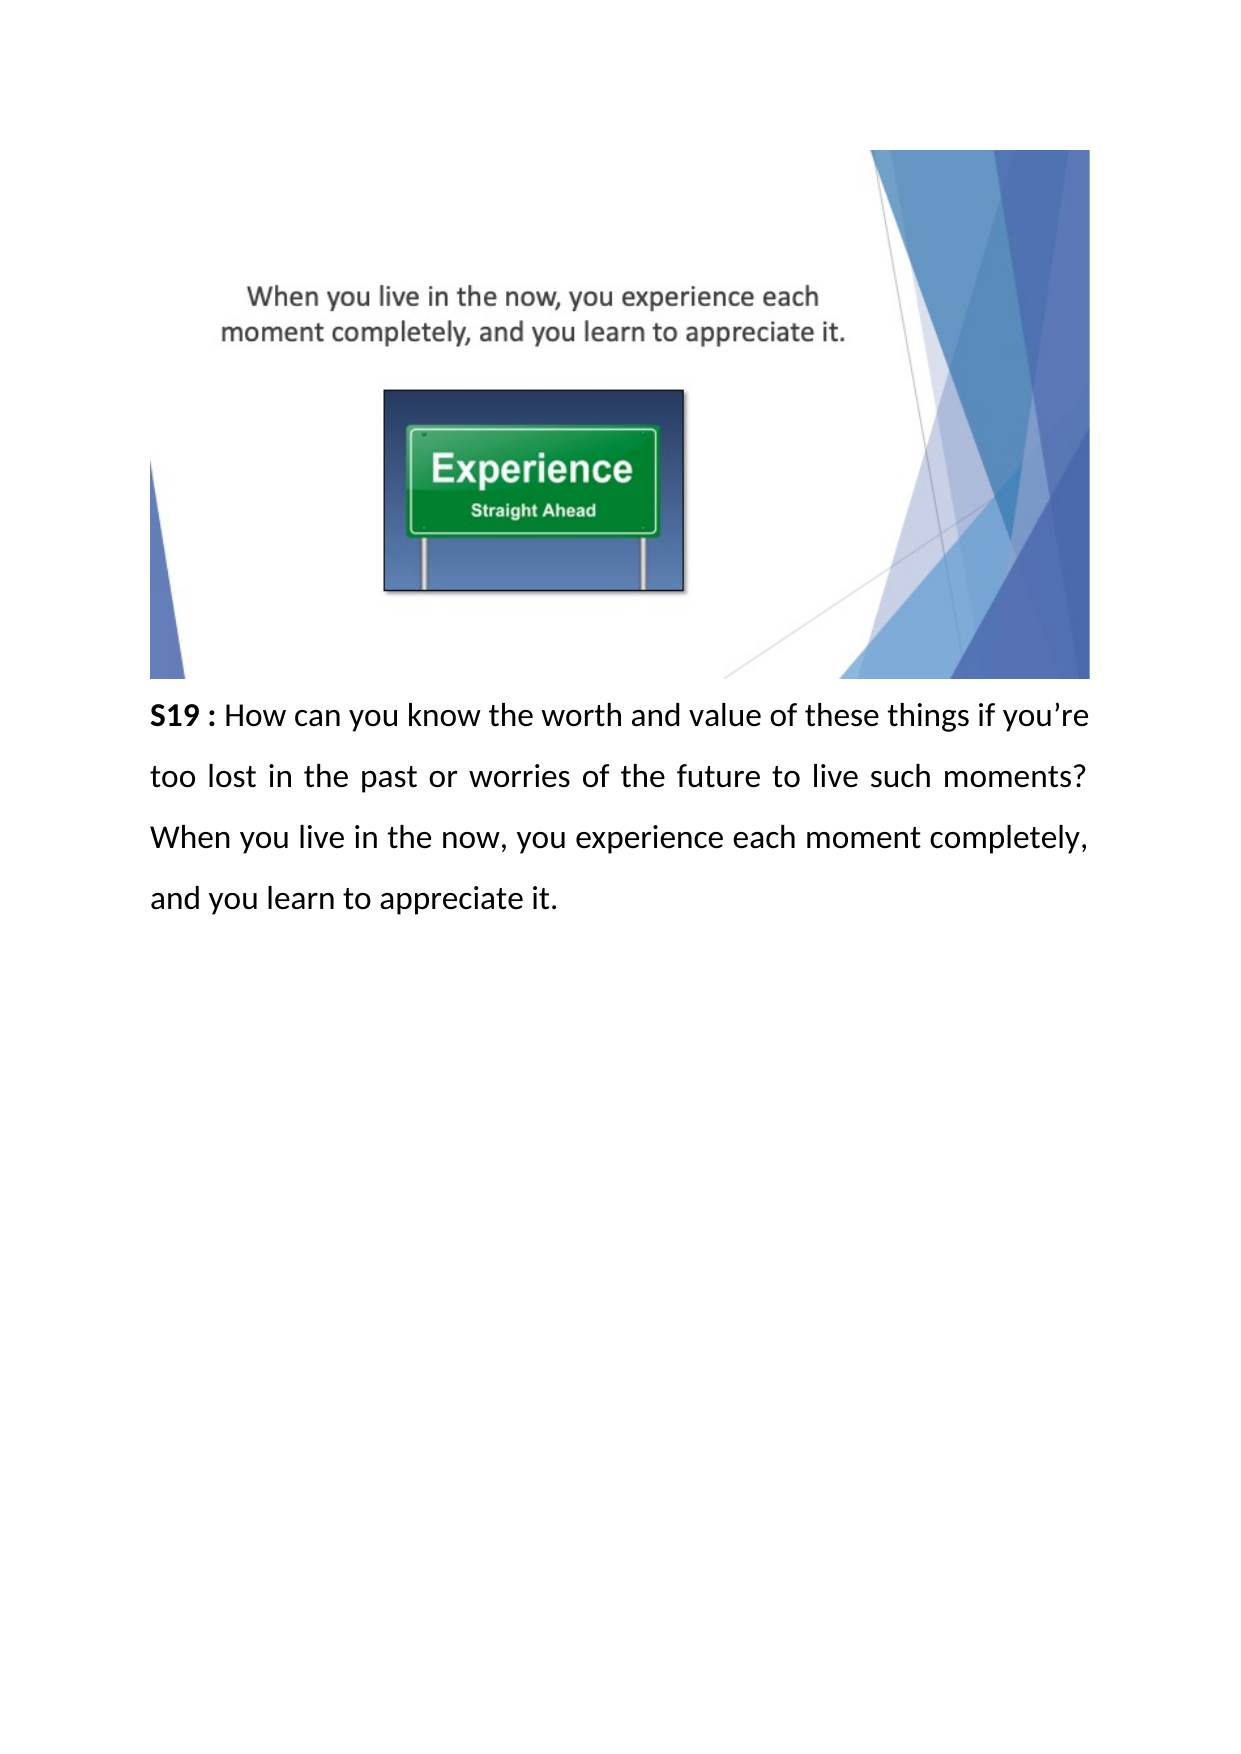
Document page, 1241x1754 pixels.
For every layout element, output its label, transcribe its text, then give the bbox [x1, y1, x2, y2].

text S19 : How can you know the worth and value of these things if you’re too lost in the past or worries of the future to live such moments? When you live in the now, you experience each moment completely, and you learn to appreciate it. [150, 694, 1090, 918]
picture [150, 150, 1090, 679]
